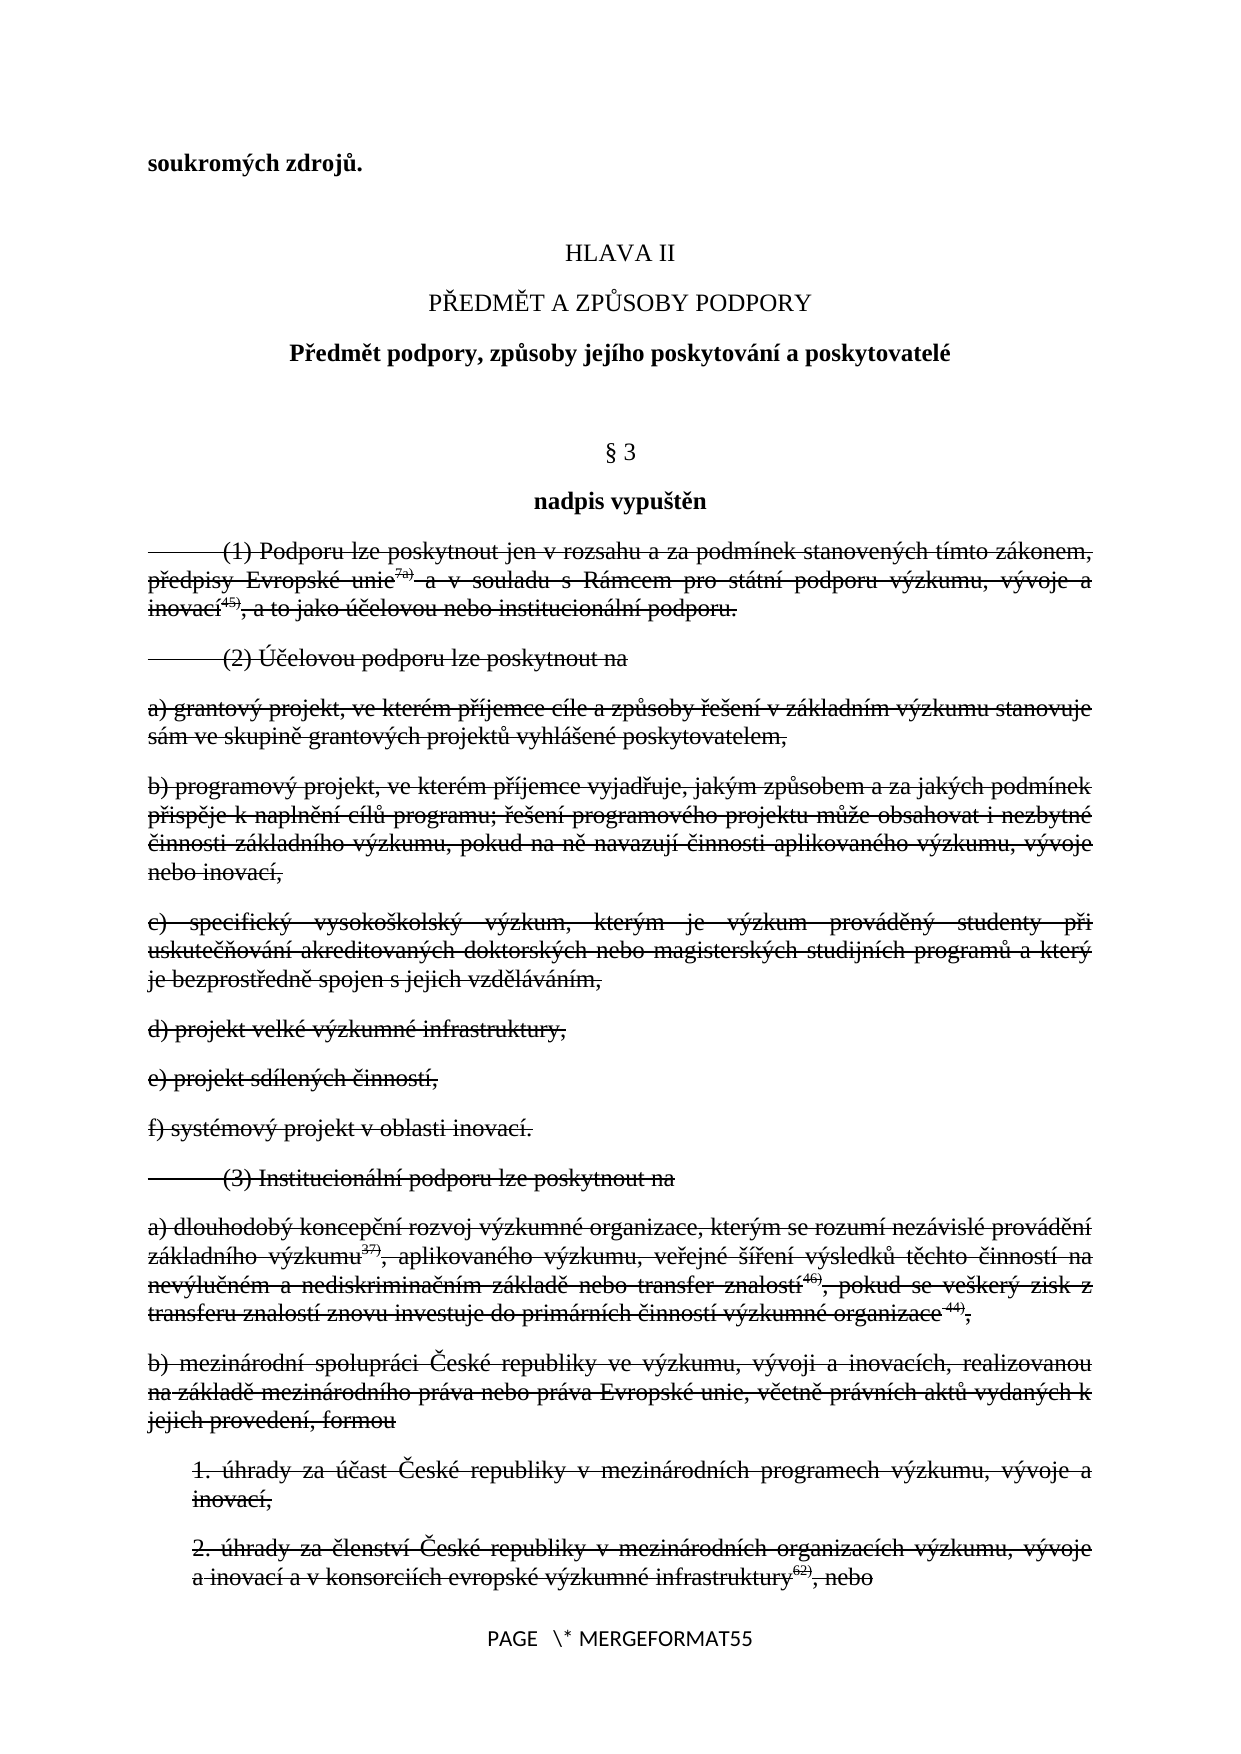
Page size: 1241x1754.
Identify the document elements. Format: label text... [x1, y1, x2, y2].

text (1) Podporu lze poskytnout jen v rozsahu a za podmínek stanovených tímto zákonem, předpisy Evropské unie7a) a v souladu s Rámcem pro státní podporu výzkumu, vývoje a inovací45), a to jako účelovou nebo institucionální podporu. [148, 536, 1092, 552]
text a) dlouhodobý koncepční rozvoj výzkumné organizace, kterým se rozumí nezávislé provádění základního výzkumu37), aplikovaného výzkumu, veřejné šíření výsledků těchto činností na nevýlučném a nediskriminačním základě nebo transfer znalostí46), pokud se veškerý zisk z transferu znalostí znovu investuje do primárních činností výzkumné organizace 44), [148, 1229, 1092, 1327]
text PŘEDMĚT A ZPŮSOBY PODPORY [148, 288, 1092, 317]
text 2. úhrady za členství České republiky v mezinárodních organizacích výzkumu, vývoje a inovací a v konsorciích evropské výzkumné infrastruktury62), nebo [192, 1533, 1092, 1549]
text b) mezinárodní spolupráci České republiky ve výzkumu, vývoji a inovacích, realizovanou na základě mezinárodního práva nebo práva Evropské unie, včetně právních aktů vydaných k jejich provedení, formou [148, 1365, 1092, 1392]
text e) projekt sdílených činností, [148, 1063, 1092, 1092]
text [148, 148, 1092, 176]
text nadpis vypuštěn [148, 486, 1092, 515]
text b) programový projekt, ve kterém příjemce vyjadřuje, jakým způsobem a za jakých podmínek přispěje k naplnění cílů programu; řešení programového projektu může obsahovat i nezbytné činnosti základního výzkumu, pokud na ně navazují činnosti aplikovaného výzkumu, vývoje nebo inovací, [148, 788, 1092, 815]
text f) systémový projekt v oblasti inovací. [148, 1113, 1092, 1142]
text c) specifický vysokoškolský výzkum, kterým je výzkum prováděný studenty při uskutečňování akreditovaných doktorských nebo magisterských studijních programů a který je bezprostředně spojen s jejich vzděláváním, [148, 907, 1092, 922]
text Předmět podpory, způsoby jejího poskytování a poskytovatelé [148, 338, 1092, 366]
text (2) Účelovou podporu lze poskytnout na [148, 643, 1092, 672]
text (3) Institucionální podporu lze poskytnout na [148, 1163, 1092, 1191]
text b) programový projekt, ve kterém příjemce vyjadřuje, jakým způsobem a za jakých podmínek přispěje k naplnění cílů programu; řešení programového projektu může obsahovat i nezbytné činnosti základního výzkumu, pokud na ně navazují činnosti aplikovaného výzkumu, vývoje nebo inovací, [148, 817, 1092, 844]
text b) mezinárodní spolupráci České republiky ve výzkumu, vývoji a inovacích, realizovanou na základě mezinárodního práva nebo práva Evropské unie, včetně právních aktů vydaných k jejich provedení, formou [148, 1393, 1092, 1434]
text 2. úhrady za členství České republiky v mezinárodních organizacích výzkumu, vývoje a inovací a v konsorciích evropské výzkumné infrastruktury62), nebo [192, 1551, 1092, 1591]
text 1. úhrady za účast České republiky v mezinárodních programech výzkumu, vývoje a inovací, [192, 1455, 1092, 1471]
text c) specifický vysokoškolský výzkum, kterým je výzkum prováděný studenty při uskutečňování akreditovaných doktorských nebo magisterských studijních programů a který je bezprostředně spojen s jejich vzděláváním, [148, 924, 1092, 951]
text d) projekt velké výzkumné infrastruktury, [148, 1014, 1092, 1043]
text a) grantový projekt, ve kterém příjemce cíle a způsoby řešení v základním výzkumu stanovuje sám ve skupině grantových projektů vyhlášené poskytovatelem, [148, 710, 1092, 750]
text (1) Podporu lze poskytnout jen v rozsahu a za podmínek stanovených tímto zákonem, předpisy Evropské unie7a) a v souladu s Rámcem pro státní podporu výzkumu, vývoje a inovací45), a to jako účelovou nebo institucionální podporu. [148, 553, 1092, 622]
text § 3 [148, 437, 1092, 466]
text b) mezinárodní spolupráci České republiky ve výzkumu, vývoji a inovacích, realizovanou na základě mezinárodního práva nebo práva Evropské unie, včetně právních aktů vydaných k jejich provedení, formou [148, 1348, 1092, 1364]
text HLAVA II [148, 238, 1092, 267]
text b) programový projekt, ve kterém příjemce vyjadřuje, jakým způsobem a za jakých podmínek přispěje k naplnění cílů programu; řešení programového projektu může obsahovat i nezbytné činnosti základního výzkumu, pokud na ně navazují činnosti aplikovaného výzkumu, vývoje nebo inovací, [148, 846, 1092, 886]
text 1. úhrady za účast České republiky v mezinárodních programech výzkumu, vývoje a inovací, [192, 1472, 1092, 1513]
text c) specifický vysokoškolský výzkum, kterým je výzkum prováděný studenty při uskutečňování akreditovaných doktorských nebo magisterských studijních programů a který je bezprostředně spojen s jejich vzděláváním, [148, 953, 1092, 993]
text a) grantový projekt, ve kterém příjemce cíle a způsoby řešení v základním výzkumu stanovuje sám ve skupině grantových projektů vyhlášené poskytovatelem, [148, 693, 1092, 708]
